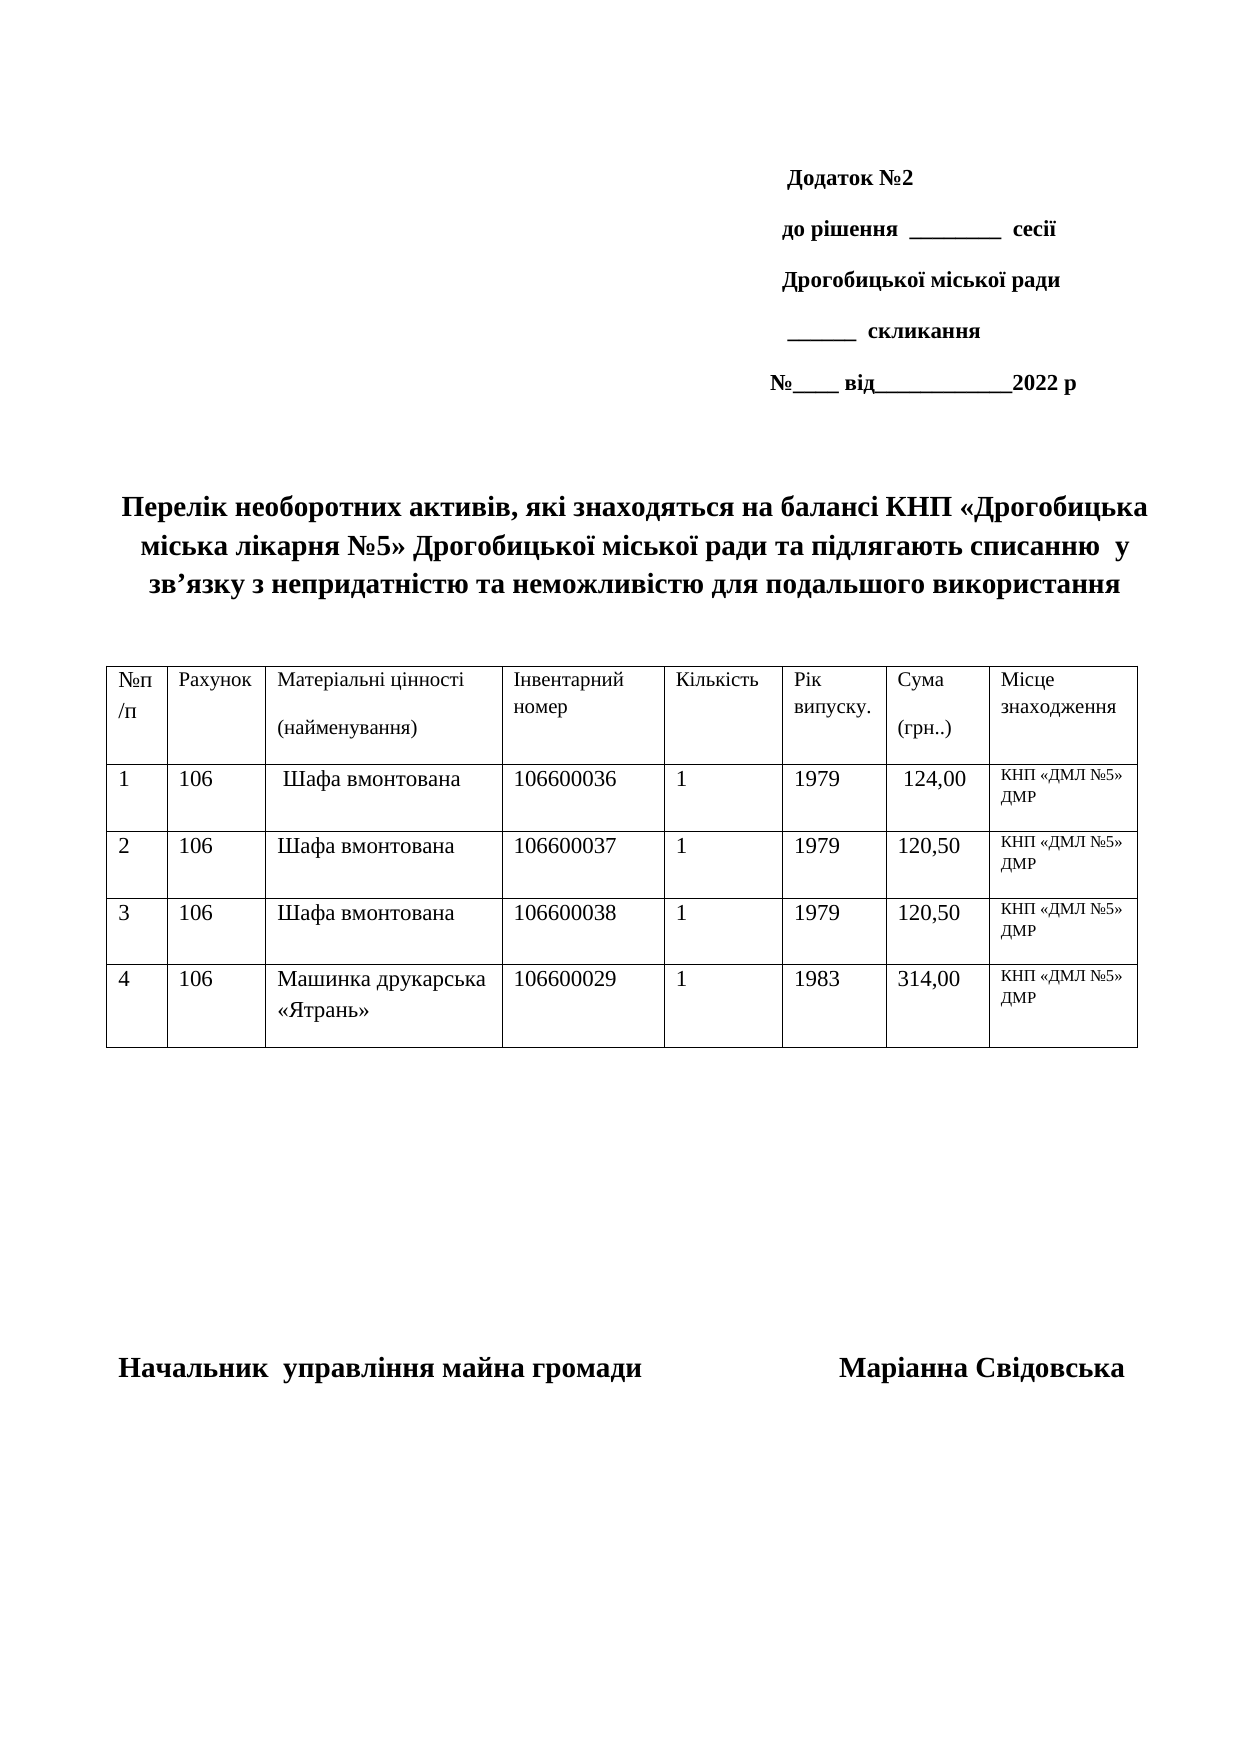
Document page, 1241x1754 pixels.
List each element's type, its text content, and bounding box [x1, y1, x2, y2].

table_cell 314,00 [887, 965, 989, 1047]
table_cell 120,50 [887, 899, 989, 964]
table_header Рахунок [168, 667, 265, 764]
table_header Інвентарний номер [503, 667, 664, 764]
table_cell Шафа вмонтована [266, 899, 502, 964]
text ______ скликання [708, 318, 1152, 344]
table_header Місце знаходження [990, 667, 1137, 764]
text до рішення ________ сесії [708, 216, 1152, 242]
text №____ від____________2022 р [118, 369, 1152, 395]
table_cell 1 [665, 899, 782, 964]
table_cell 120,50 [887, 832, 989, 897]
table_cell 2 [107, 832, 167, 897]
table_header Кількість [665, 667, 782, 764]
table_cell 1983 [783, 965, 886, 1047]
text Дрогобицької міської ради [708, 267, 1152, 293]
table_cell 1 [107, 765, 167, 831]
table_cell 1 [665, 965, 782, 1047]
table_cell 3 [107, 899, 167, 964]
table_cell 106 [168, 765, 265, 831]
table_cell Машинка друкарська «Ятрань» [266, 965, 502, 1047]
table_cell 1 [665, 765, 782, 831]
table_cell КНП «ДМЛ №5» ДМР [990, 965, 1137, 1047]
table_cell 1979 [783, 832, 886, 897]
table_cell Шафа вмонтована [266, 832, 502, 897]
table_cell 1979 [783, 899, 886, 964]
table_cell КНП «ДМЛ №5» ДМР [990, 899, 1137, 964]
table_header Матеріальні цінності (найменування) [266, 667, 502, 764]
table_cell 1979 [783, 765, 886, 831]
table_cell 106 [168, 899, 265, 964]
table_cell 106600038 [503, 899, 664, 964]
table_cell 106600029 [503, 965, 664, 1047]
table_cell КНП «ДМЛ №5» ДМР [990, 832, 1137, 897]
table_cell Шафа вмонтована [266, 765, 502, 831]
table_cell 106600037 [503, 832, 664, 897]
table_header Рік випуску. [783, 667, 886, 764]
table_header Сума (грн..) [887, 667, 989, 764]
table_cell 4 [107, 965, 167, 1047]
text Начальник управління майна громади Маріанна Свідовська [118, 1350, 1152, 1383]
table_cell 106 [168, 832, 265, 897]
text Додаток №2 [118, 164, 1152, 191]
text Перелік необоротних активів, які знаходяться на балансі КНП «Дрогобицька міська лікарня №5» Дрогобицької міської ради та підлягають списанню у зв’язку з непридатністю та неможливістю для подальшого використання [118, 489, 1152, 600]
table_cell 124,00 [887, 765, 989, 831]
table_cell 1 [665, 832, 782, 897]
table_header №п/п [107, 667, 167, 764]
table_cell 106 [168, 965, 265, 1047]
table_cell КНП «ДМЛ №5» ДМР [990, 765, 1137, 831]
table_cell 106600036 [503, 765, 664, 831]
